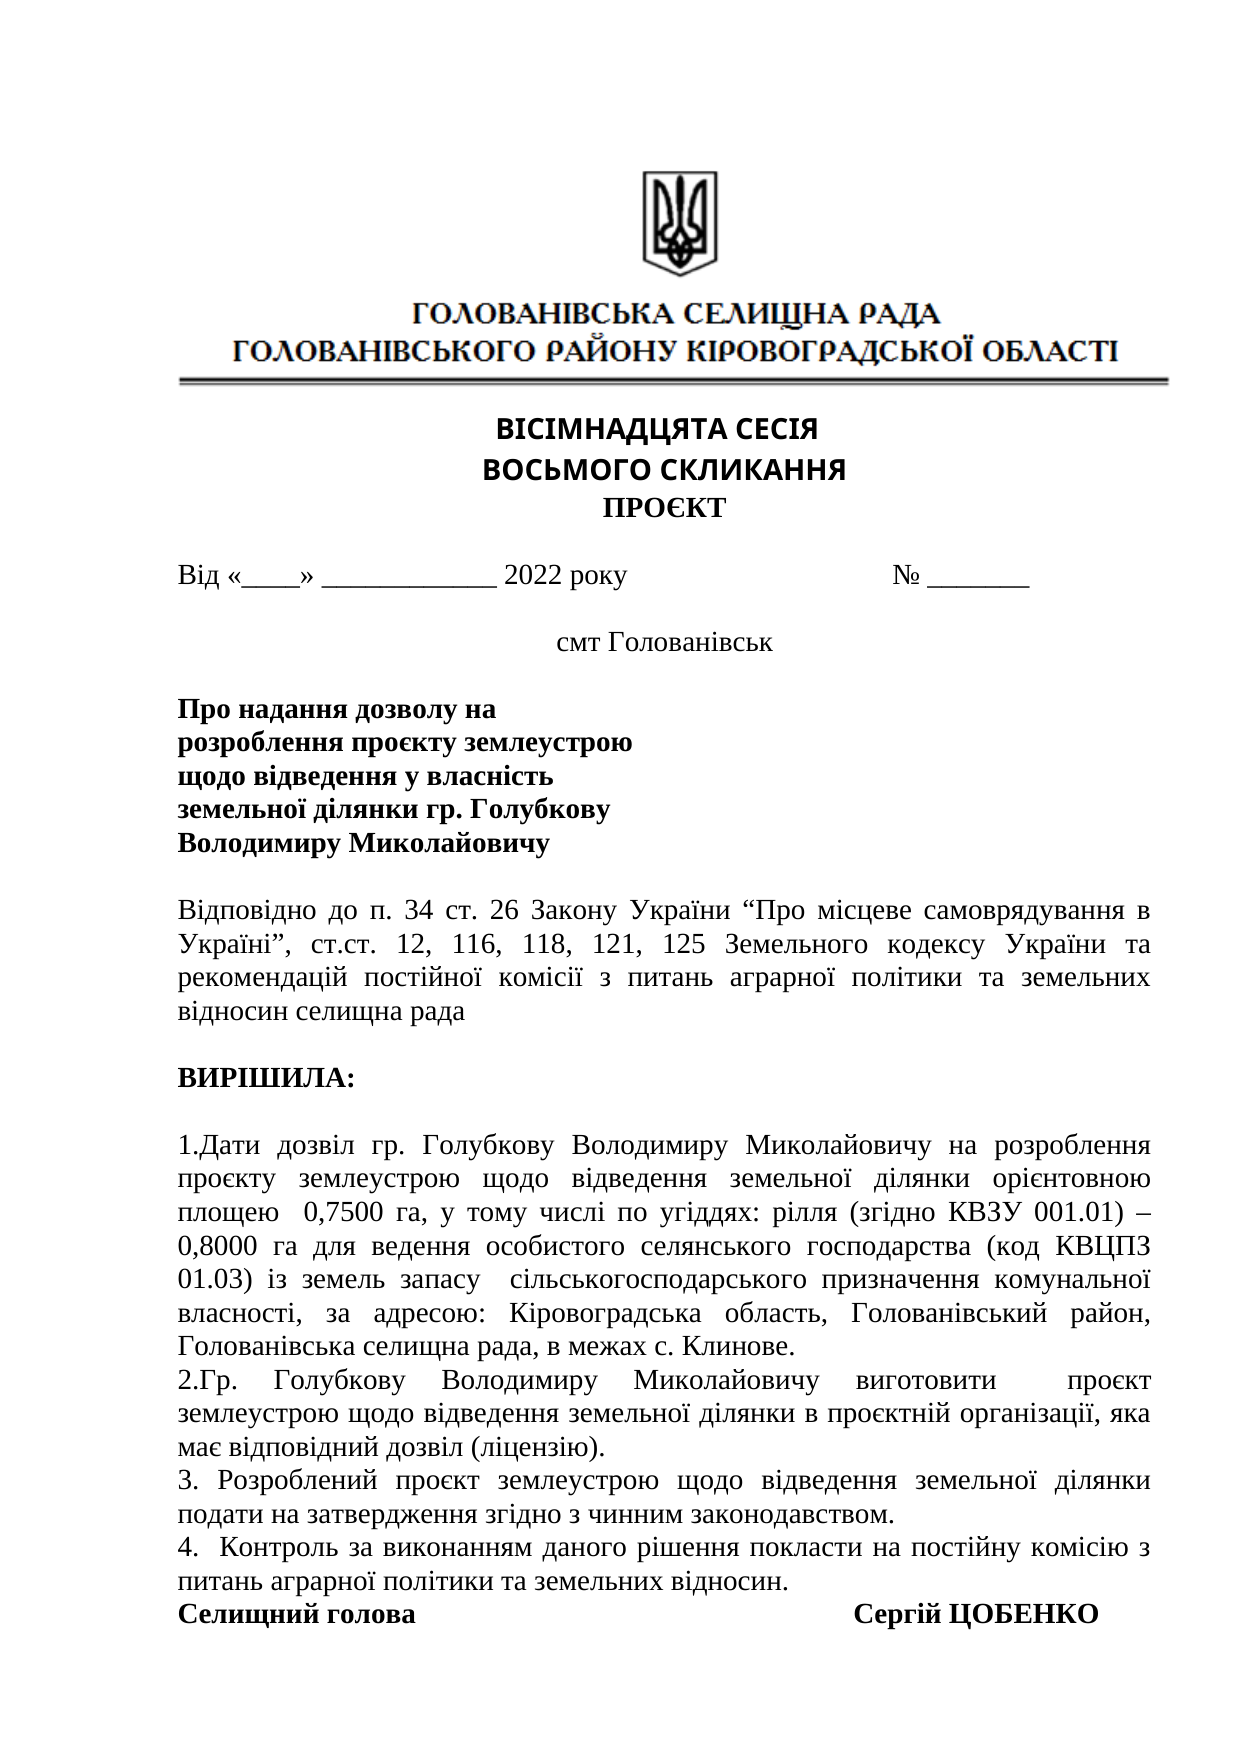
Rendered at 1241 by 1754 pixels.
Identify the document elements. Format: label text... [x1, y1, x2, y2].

text ПРОЄКТ [177, 490, 1152, 523]
text Селищний голова Сергій ЦОБЕНКО [177, 1597, 1152, 1630]
table_cell ВОСЬМОГО СКЛИКАННЯ [166, 449, 1163, 490]
text 4. Контроль за виконанням даного рішення покласти на постійну комісію з питань аграрної політики та земельних відносин. [177, 1529, 1152, 1597]
text Володимиру Миколайовичу [177, 825, 664, 859]
text Про надання дозволу на розроблення проєкту землеустрою щодо відведення у власність земельної ділянки гр. Голубкову [177, 691, 664, 825]
text смт Голованівськ [177, 624, 1152, 657]
text Відповідно до п. 34 ст. 26 Закону України “Про місцеве самоврядування в Україні”, ст.ст. 12, 116, 118, 121, 125 Земельного кодексу України та рекомендацій постійної комісії з питань аграрної політики та земельних відносин селищна рада [177, 892, 1152, 1026]
picture [177, 170, 1171, 396]
text ВИРІШИЛА: [177, 1060, 1152, 1093]
text Від «____» ____________ 2022 року № _______ [177, 557, 1152, 590]
table_header ВІСІМНАДЦЯТА СЕСІЯ [166, 408, 1163, 449]
text 3. Розроблений проєкт землеустрою щодо відведення земельної ділянки подати на затвердження згідно з чинним законодавством. [177, 1462, 1152, 1529]
text 1.Дати дозвіл гр. Голубкову Володимиру Миколайовичу на розроблення проєкту землеустрою щодо відведення земельної ділянки орієнтовною площею , у тому числі по угіддях: рілля (згідно КВЗУ 001.01) – для ведення особистого селянського господарства (код КВЦПЗ 01.03) із земель запасу сільськогосподарського призначення комунальної власності, за адресою: Кіровоградська область, Голованівський район, Голованівська селищна рада, в межах с. Клинове. [177, 1127, 1152, 1362]
text 2.Гр. Голубкову Володимиру Миколайовичу виготовити проєкт землеустрою щодо відведення земельної ділянки в проєктній організації, яка має відповідний дозвіл (ліцензію). [177, 1362, 1152, 1462]
